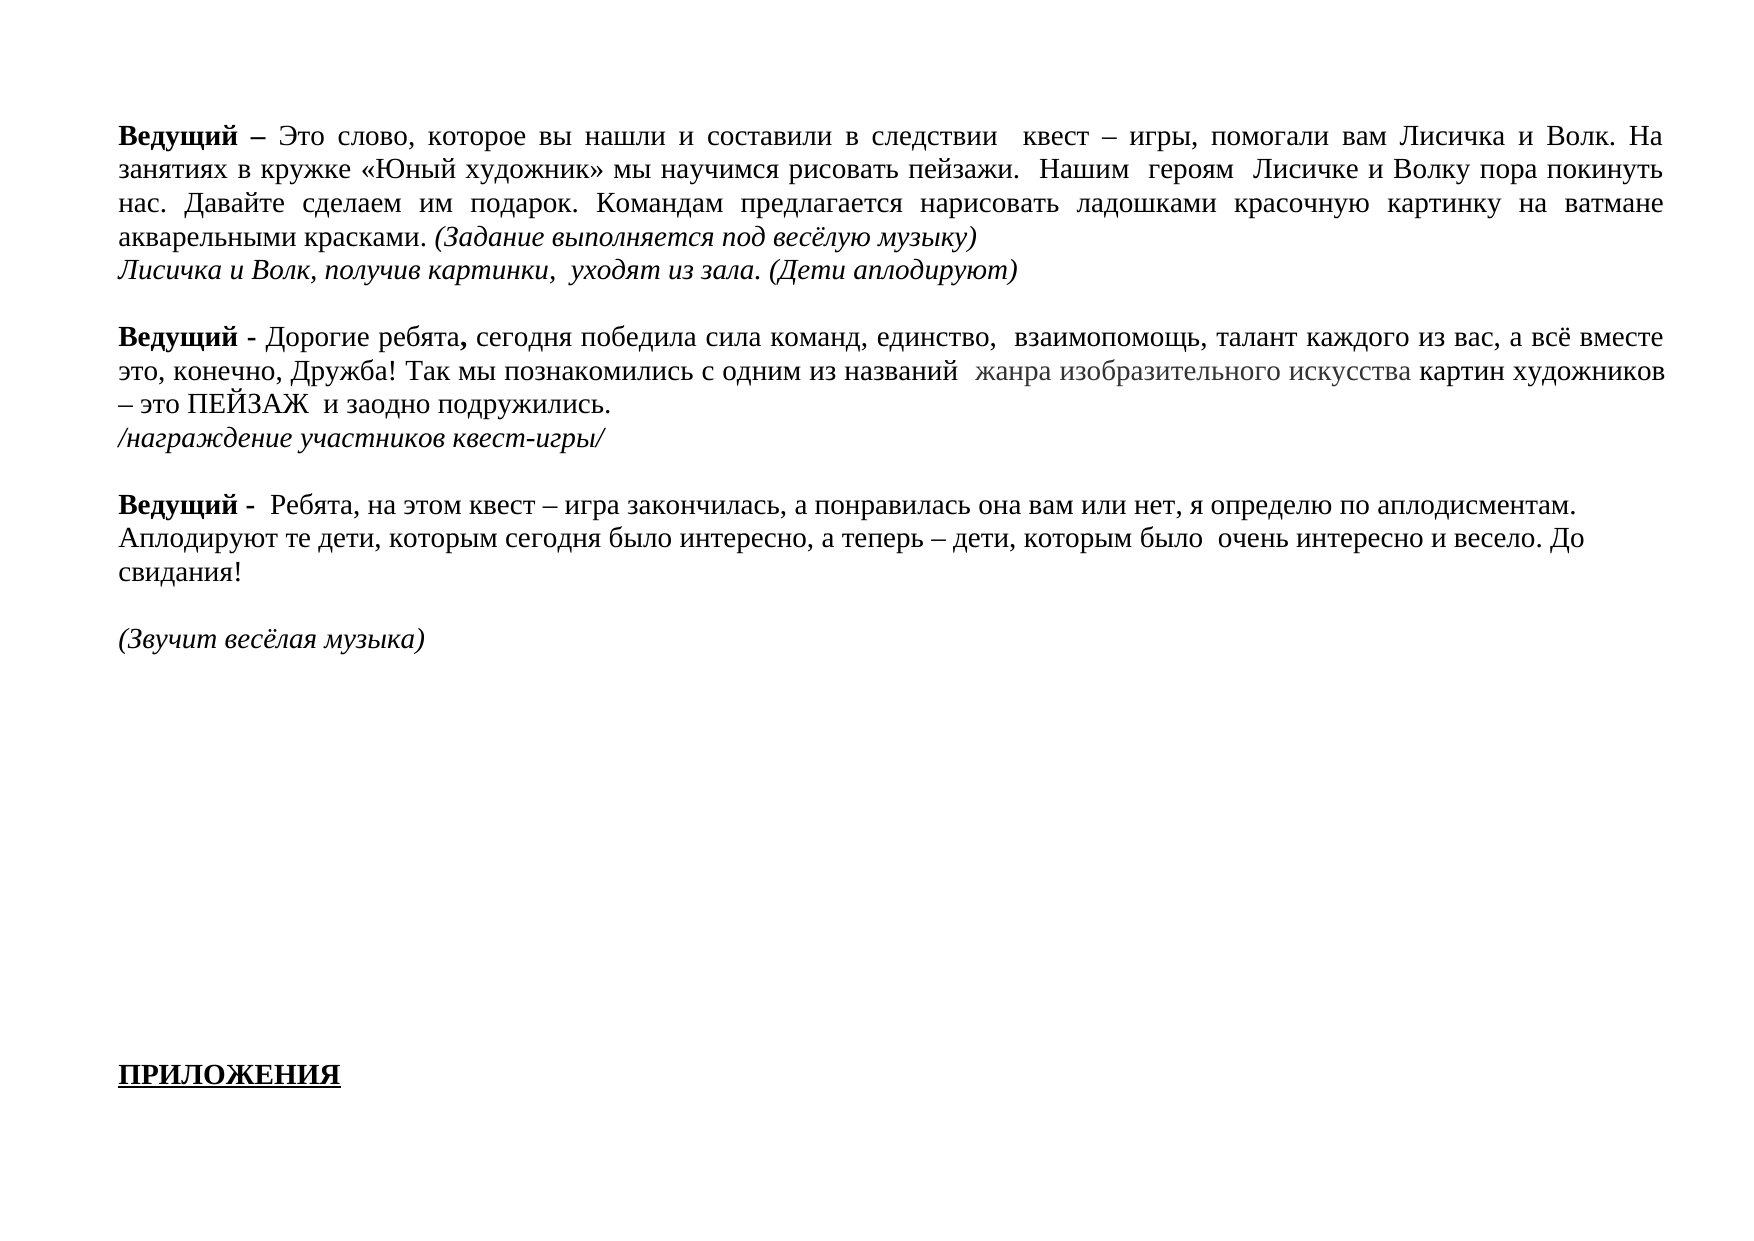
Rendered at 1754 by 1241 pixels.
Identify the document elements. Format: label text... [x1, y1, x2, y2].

text ПРИЛОЖЕНИЯ [118, 1057, 1665, 1091]
text /награждение участников квест-игры/ [118, 420, 1665, 453]
text Ведущий - Ребята, на этом квест – игра закончилась, а понравилась она вам или нет, я определю по аплодисментам. Аплодируют те дети, которым сегодня было интересно, а теперь – дети, которым было очень интересно и весело. До свидания! [118, 487, 1665, 588]
text (Звучит весёлая музыка) [118, 621, 1665, 655]
text Ведущий - Дорогие ребята, сегодня победила сила команд, единство, взаимопомощь, талант каждого из вас, а всё вместе это, конечно, Дружба! Так мы познакомились с одним из названий жанра изобразительного искусства картин художников – это ПЕЙЗАЖ и заодно подружились. [118, 319, 1665, 420]
text Лисичка и Волк, получив картинки, уходят из зала. (Дети аплодируют) [118, 252, 1665, 286]
text Ведущий – Это слово, которое вы нашли и составили в следствии квест – игры, помогали вам Лисичка и Волк. На занятиях в кружке «Юный художник» мы научимся рисовать пейзажи. Нашим героям Лисичке и Волку пора покинуть нас. Давайте сделаем им подарок. Командам предлагается нарисовать ладошками красочную картинку на ватмане акварельными красками. (Задание выполняется под весёлую музыку) [118, 118, 1665, 252]
